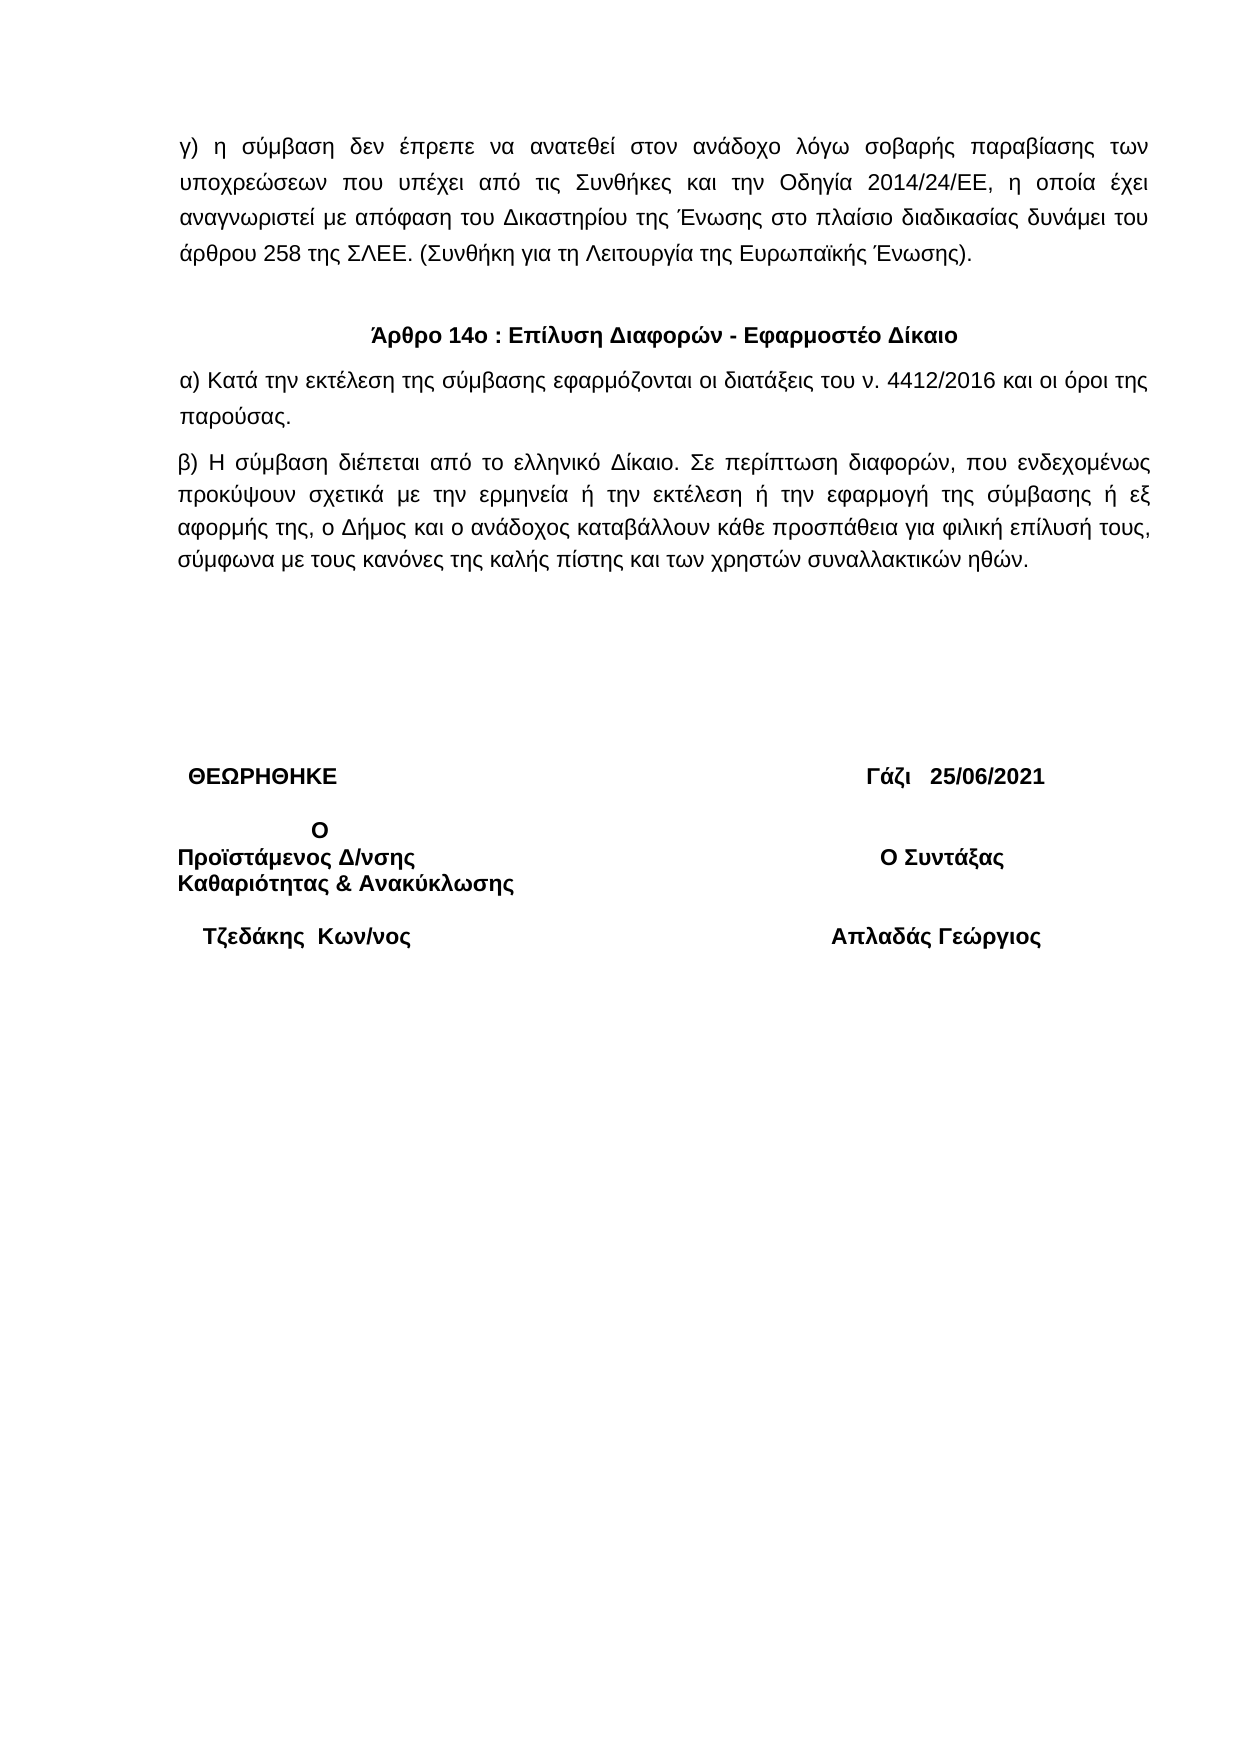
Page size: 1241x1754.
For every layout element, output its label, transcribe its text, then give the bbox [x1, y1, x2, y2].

text Προϊστάμενος Δ/νσης Ο Συντάξας [177, 844, 1152, 870]
text Καθαριότητας & Ανακύκλωσης [177, 870, 1152, 897]
text ΘΕΩΡΗΘΗΚΕ Γάζι 25/06/2021 [162, 763, 1167, 789]
text Άρθρο 14ο : Επίλυση Διαφορών - Εφαρμοστέο Δίκαιο [177, 325, 1152, 348]
text Τζεδάκης Κων/νος Απλαδάς Γεώργιος [177, 923, 1152, 949]
text β) Η σύμβαση διέπεται από το ελληνικό Δίκαιο. Σε περίπτωση διαφορών, που ενδεχομένως προκύψουν σχετικά με την ερμηνεία ή την εκτέλεση ή την εφαρμογή της σύμβασης ή εξ αφορμής της, ο Δήμος και ο ανάδοχος καταβάλλουν κάθε προσπάθεια για φιλική επίλυσή τους, σύμφωνα με τους κανόνες της καλής πίστης και των χρηστών συναλλακτικών ηθών. [177, 444, 1152, 574]
text Ο [177, 817, 1167, 844]
text α) Κατά την εκτέλεση της σύμβασης εφαρμόζονται οι διατάξεις του ν. 4412/2016 και οι όροι της παρούσας. [179, 359, 1150, 431]
text γ) η σύμβαση δεν έπρεπε να ανατεθεί στον ανάδοχο λόγω σοβαρής παραβίασης των υποχρεώσεων που υπέχει από τις Συνθήκες και την Οδηγία 2014/24/ΕΕ, η οποία έχει αναγνωριστεί με απόφαση του Δικαστηρίου της Ένωσης στο πλαίσιο διαδικασίας δυνάμει του άρθρου 258 της ΣΛΕΕ. (Συνθήκη για τη Λειτουργία της Ευρωπαϊκής Ένωσης). [179, 126, 1150, 268]
